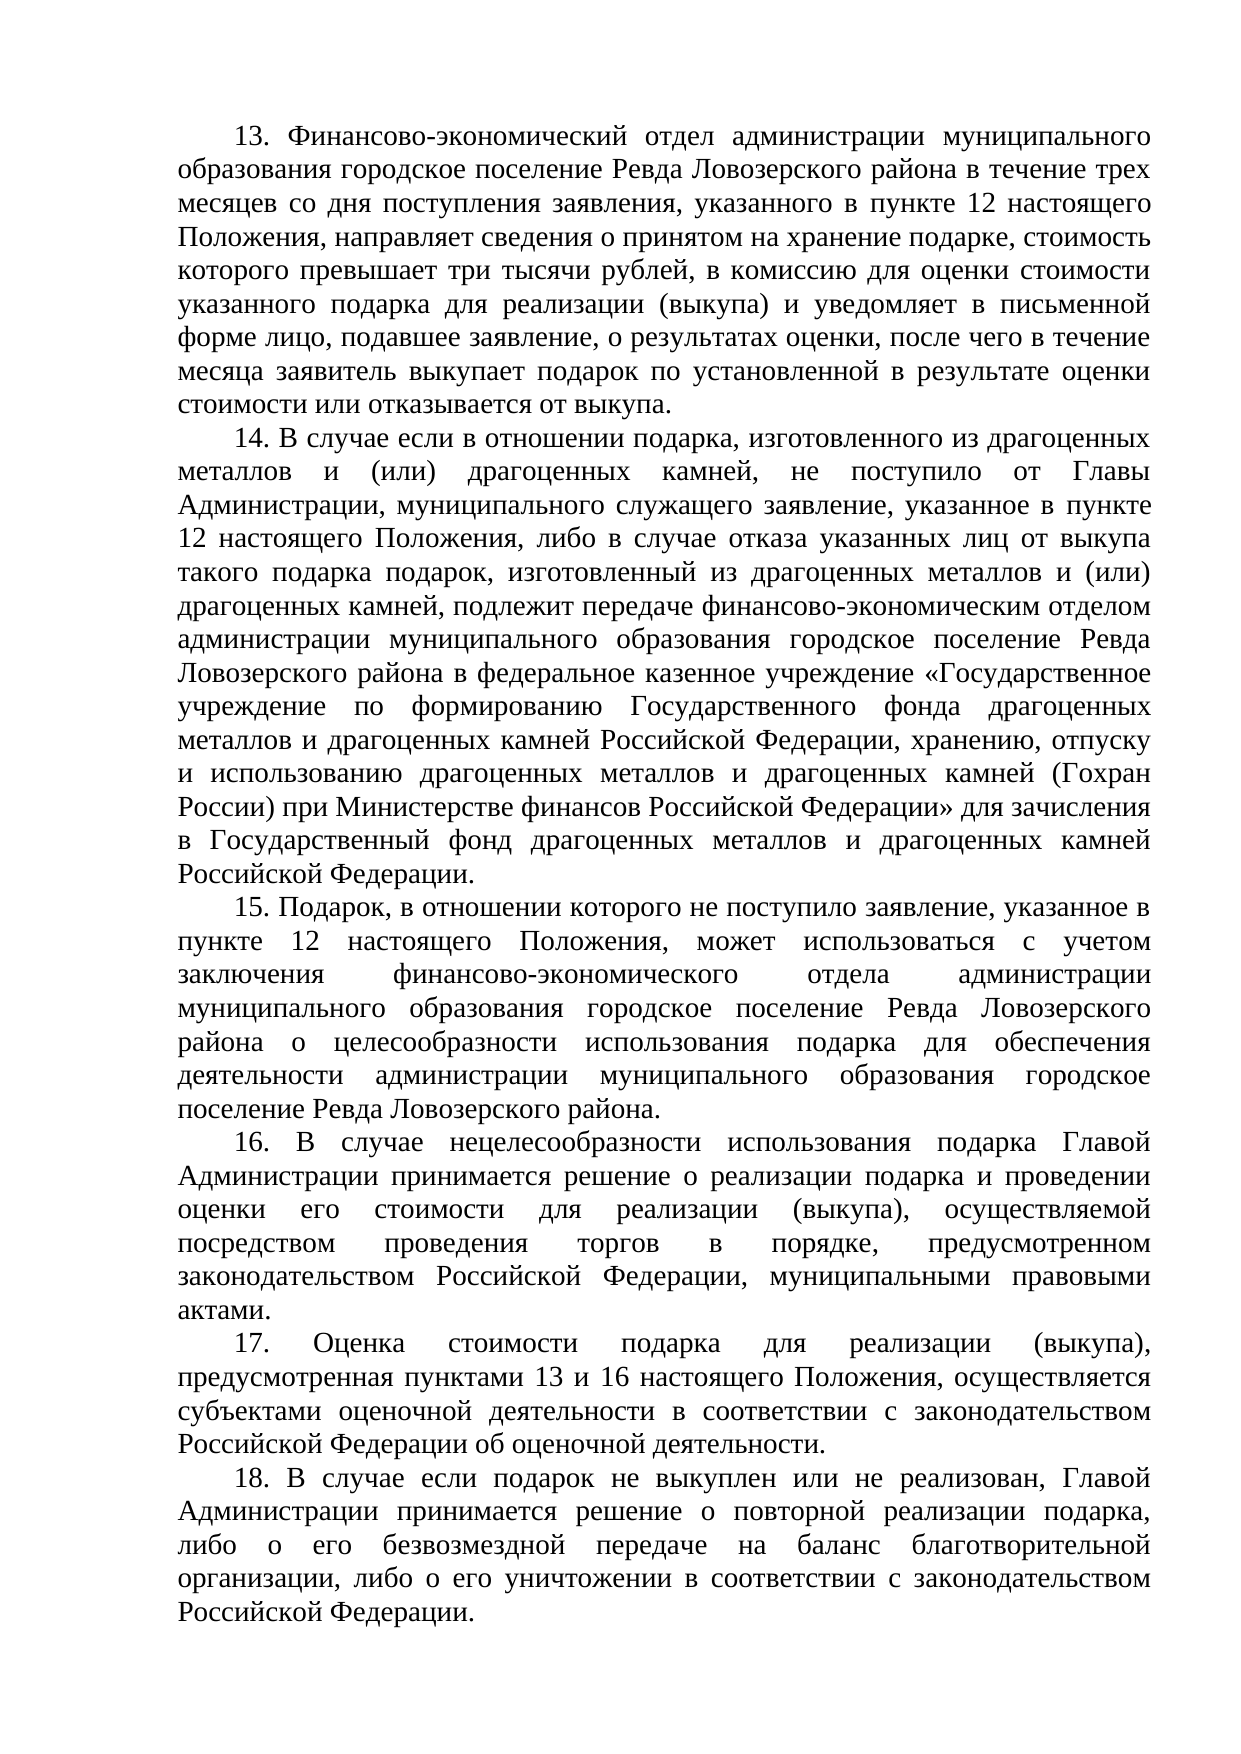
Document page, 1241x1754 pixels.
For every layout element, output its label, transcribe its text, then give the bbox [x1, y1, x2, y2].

text 13. Финансово-экономический отдел администрации муниципального образования городское поселение Ревда Ловозерского района в течение трех месяцев со дня поступления заявления, указанного в пункте 12 настоящего Положения, направляет сведения о принятом на хранение подарке, стоимость которого превышает три тысячи рублей, в комиссию для оценки стоимости указанного подарка для реализации (выкупа) и уведомляет в письменной форме лицо, подавшее заявление, о результатах оценки, после чего в течение месяца заявитель выкупает подарок по установленной в результате оценки стоимости или отказывается от выкупа. [177, 118, 1152, 420]
text 18. В случае если подарок не выкуплен или не реализован, Главой Администрации принимается решение о повторной реализации подарка, либо о его безвозмездной передаче на баланс благотворительной организации, либо о его уничтожении в соответствии с законодательством Российской Федерации. [177, 1460, 1152, 1627]
text 14. В случае если в отношении подарка, изготовленного из драгоценных металлов и (или) драгоценных камней, не поступило от Главы Администрации, муниципального служащего заявление, указанное в пункте 12 настоящего Положения, либо в случае отказа указанных лиц от выкупа такого подарка подарок, изготовленный из драгоценных металлов и (или) драгоценных камней, подлежит передаче финансово-экономическим отделом администрации муниципального образования городское поселение Ревда Ловозерского района в федеральное казенное учреждение «Государственное учреждение по формированию Государственного фонда драгоценных металлов и драгоценных камней Российской Федерации, хранению, отпуску и использованию драгоценных металлов и драгоценных камней (Гохран России) при Министерстве финансов Российской Федерации» для зачисления в Государственный фонд драгоценных металлов и драгоценных камней Российской Федерации. [177, 420, 1152, 889]
text 17. Оценка стоимости подарка для реализации (выкупа), предусмотренная пунктами 13 и 16 настоящего Положения, осуществляется субъектами оценочной деятельности в соответствии с законодательством Российской Федерации об оценочной деятельности. [177, 1326, 1152, 1460]
text 15. Подарок, в отношении которого не поступило заявление, указанное в пункте 12 настоящего Положения, может использоваться с учетом заключения финансово-экономического отдела администрации муниципального образования городское поселение Ревда Ловозерского района о целесообразности использования подарка для обеспечения деятельности администрации муниципального образования городское поселение Ревда Ловозерского района. [177, 889, 1152, 1124]
text 16. В случае нецелесообразности использования подарка Главой Администрации принимается решение о реализации подарка и проведении оценки его стоимости для реализации (выкупа), осуществляемой посредством проведения торгов в порядке, предусмотренном законодательством Российской Федерации, муниципальными правовыми актами. [177, 1124, 1152, 1326]
